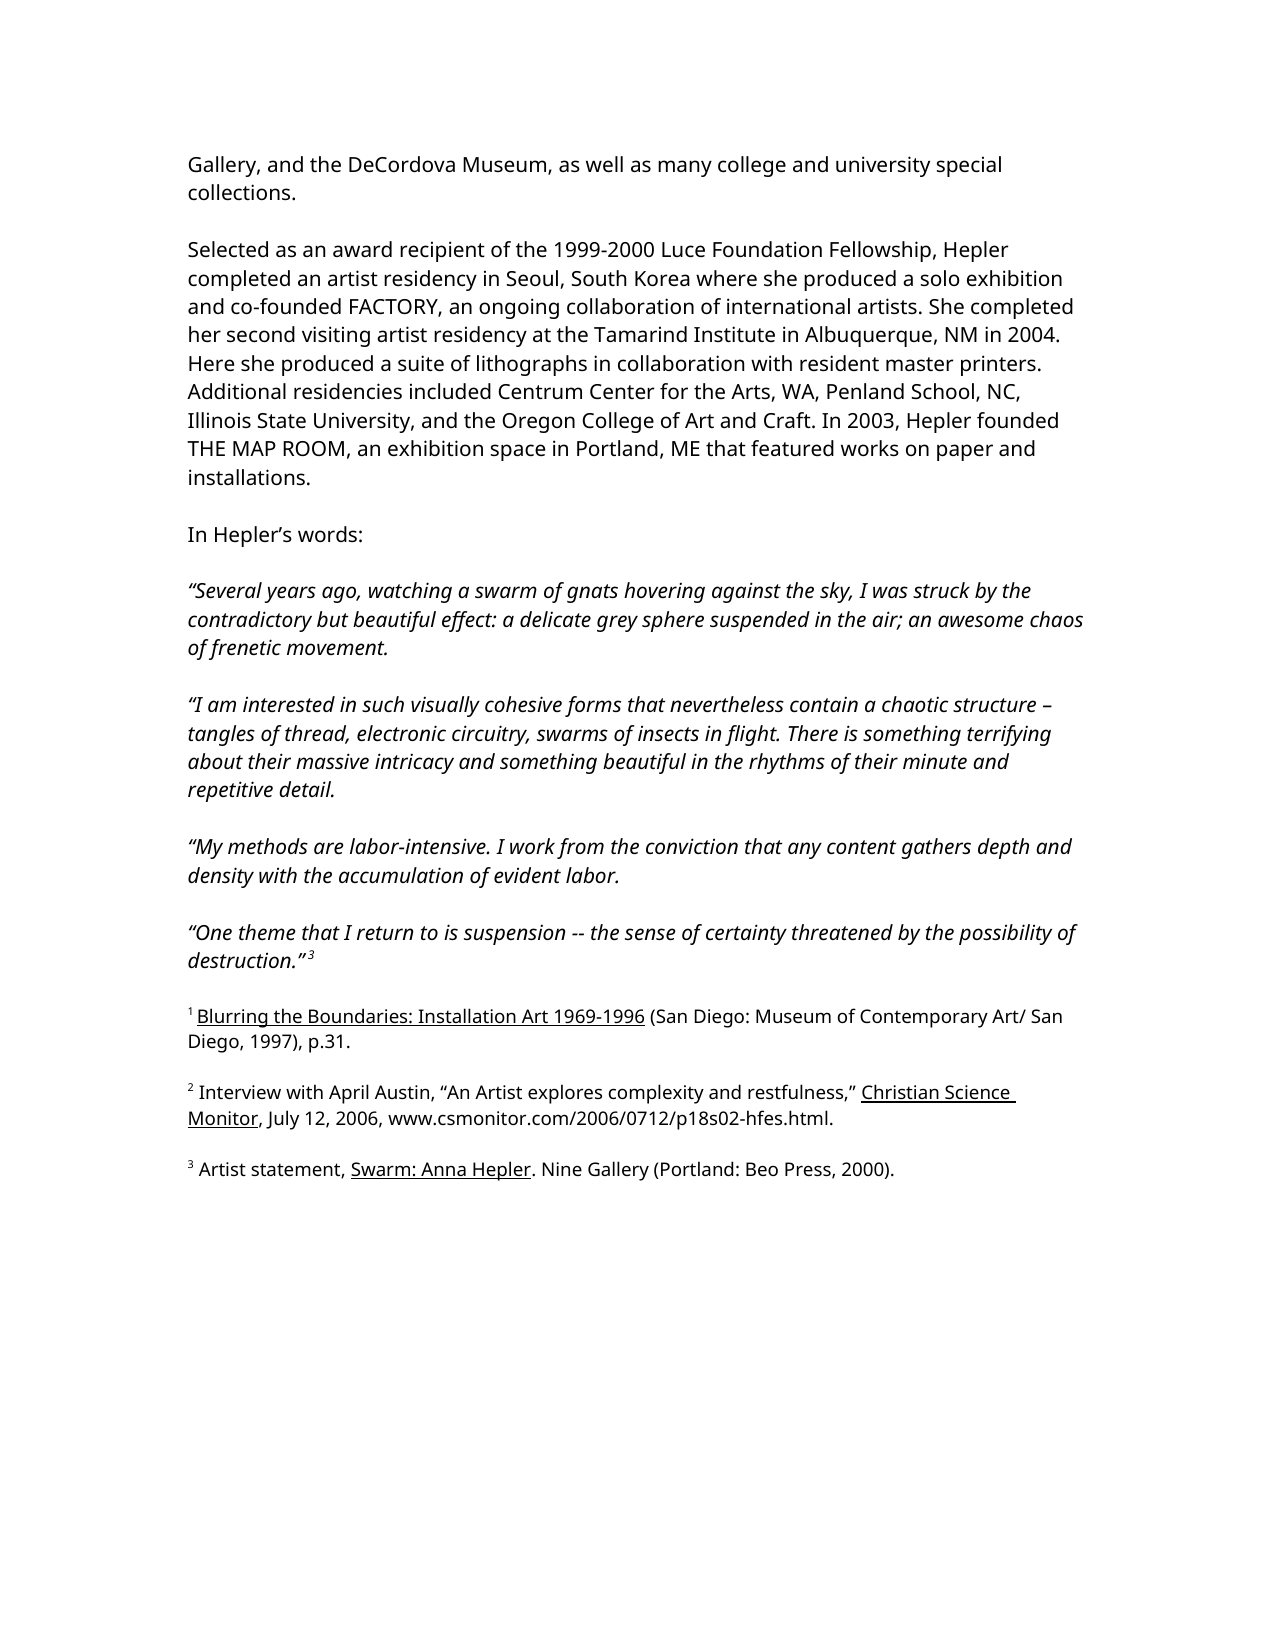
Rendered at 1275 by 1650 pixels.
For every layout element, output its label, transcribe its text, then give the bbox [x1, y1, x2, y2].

text 3 Artist statement, Swarm: Anna Hepler. Nine Gallery (Portland: Beo Press, 2000). [187, 1156, 1087, 1182]
text 1 Blurring the Boundaries: Installation Art 1969-1996 (San Diego: Museum of Contemporary Art/ San Diego, 1997), p.31. [187, 1003, 1087, 1054]
text 2 Interview with April Austin, “An Artist explores complexity and restfulness,” Christian Science Monitor, July 12, 2006, www.csmonitor.com/2006/0712/p18s02-hfes.html. [187, 1080, 1087, 1131]
text “One theme that I return to is suspension -- the sense of certainty threatened by the possibility of destruction.” 3 [187, 918, 1087, 975]
text “My methods are labor-intensive. I work from the conviction that any content gathers depth and density with the accumulation of evident labor. [187, 832, 1087, 889]
text Selected as an award recipient of the 1999-2000 Luce Foundation Fellowship, Hepler completed an artist residency in Seoul, South Korea where she produced a solo exhibition and co-founded FACTORY, an ongoing collaboration of international artists. She completed her second visiting artist residency at the Tamarind Institute in Albuquerque, NM in 2004. Here she produced a suite of lithographs in collaboration with resident master printers. Additional residencies included Centrum Center for the Arts, WA, Penland School, NC, Illinois State University, and the Oregon College of Art and Craft. In 2003, Hepler founded THE MAP ROOM, an exhibition space in Portland, ME that featured works on paper and installations. [187, 235, 1087, 491]
text “I am interested in such visually cohesive forms that nevertheless contain a chaotic structure – tangles of thread, electronic circuitry, swarms of insects in flight. There is something terrifying about their massive intricacy and something beautiful in the rhythms of their minute and repetitive detail. [187, 690, 1087, 804]
text “Several years ago, watching a swarm of gnats hovering against the sky, I was struck by the contradictory but beautiful effect: a delicate grey sphere suspended in the air; an awesome chaos of frenetic movement. [187, 577, 1087, 662]
text In Hepler’s words: [187, 520, 1087, 548]
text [187, 150, 1087, 207]
